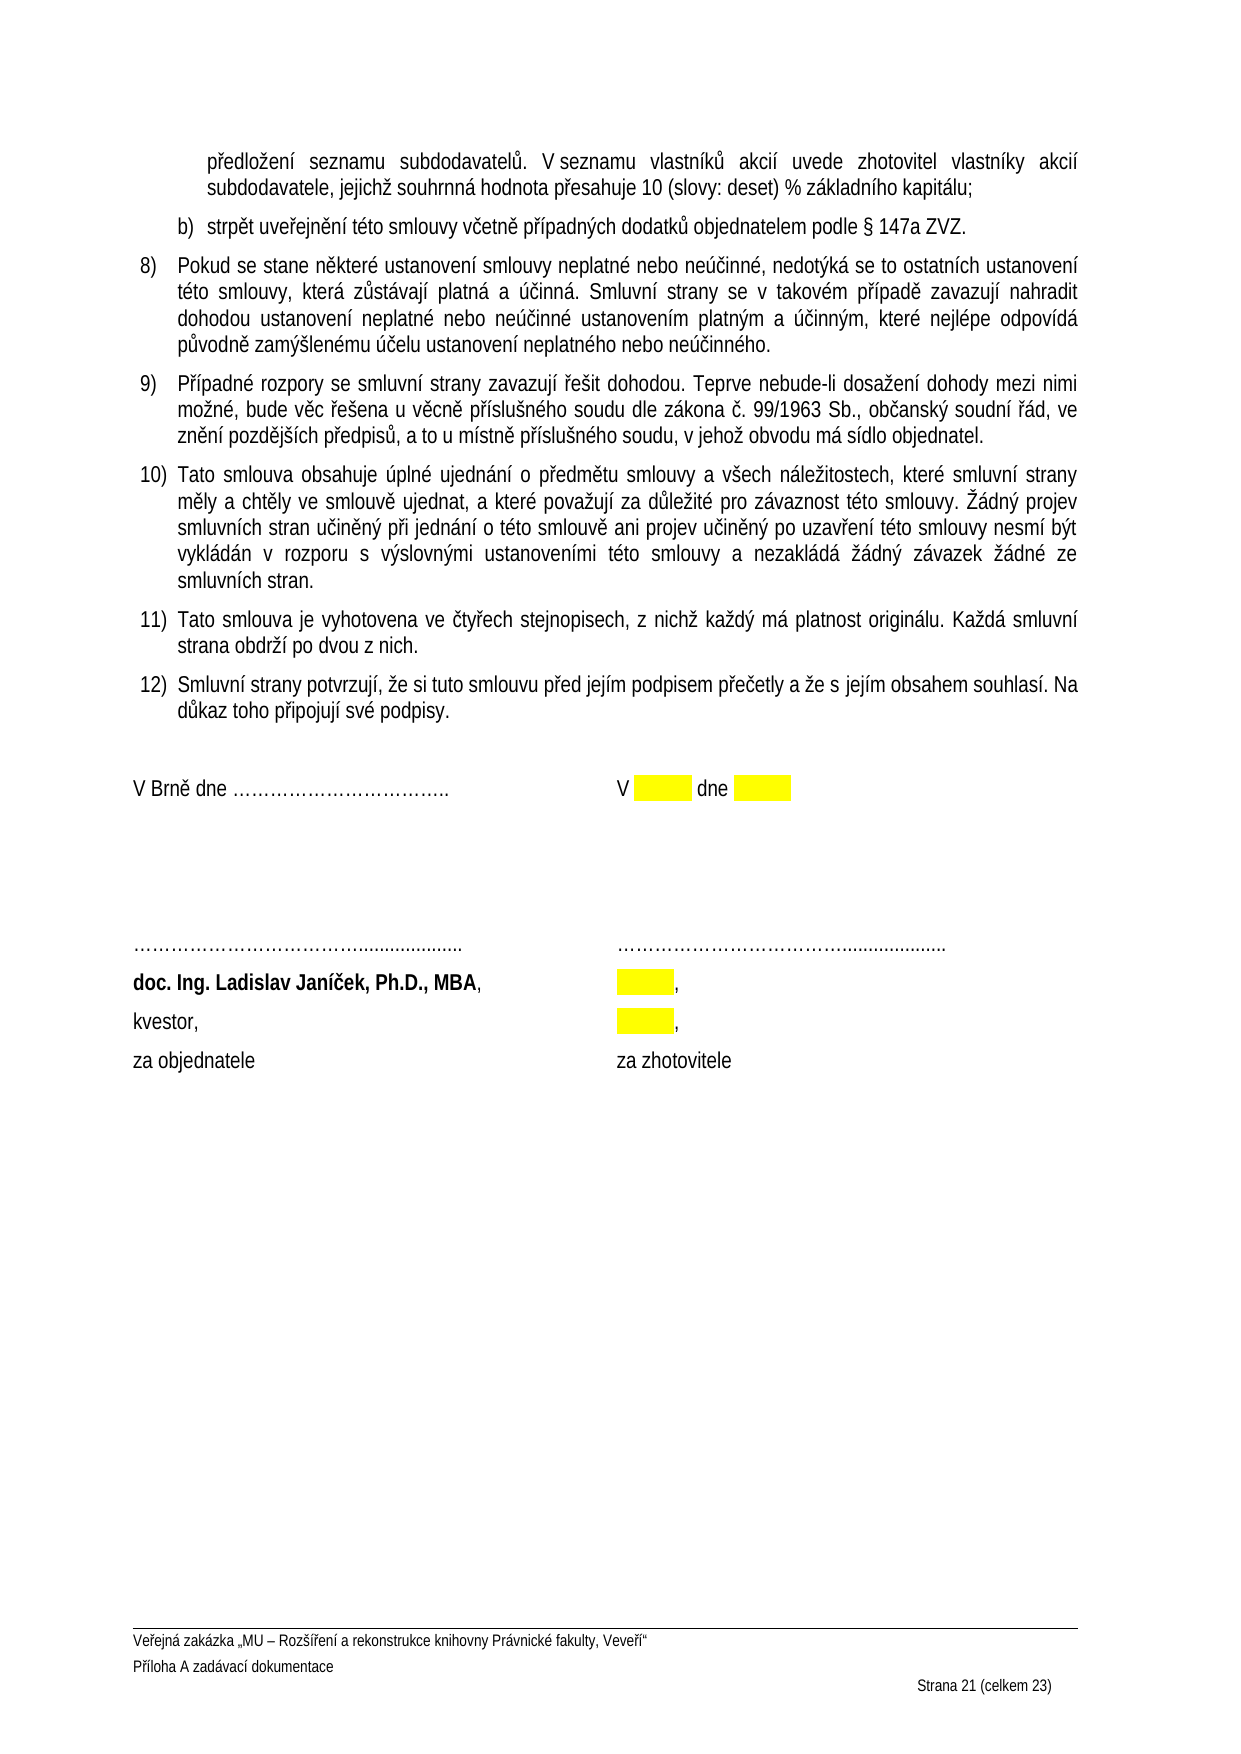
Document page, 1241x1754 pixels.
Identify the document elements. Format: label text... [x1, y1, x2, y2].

list Pokud se stane některé ustanovení smlouvy neplatné nebo neúčinné, nedotýká se to ostatních ustanovení této smlouvy, která zůstávají platná a účinná. Smluvní strany se v takovém případě zavazují nahradit dohodou ustanovení neplatné nebo neúčinné ustanovením platným a účinným, které nejlépe odpovídá původně zamýšlenému účelu ustanovení neplatného nebo neúčinného. [140, 252, 1078, 357]
list Tato smlouva obsahuje úplné ujednání o předmětu smlouvy a všech náležitostech, které smluvní strany měly a chtěly ve smlouvě ujednat, a které považují za důležité pro závaznost této smlouvy. Žádný projev smluvních stran učiněný při jednání o této smlouvě ani projev učiněný po uzavření této smlouvy nesmí být vykládán v rozporu s výslovnými ustanoveními této smlouvy a nezakládá žádný závazek žádné ze smluvních stran. [140, 461, 1078, 593]
list Smluvní strany potvrzují, že si tuto smlouvu před jejím podpisem přečetly a že s jejím obsahem souhlasí. Na důkaz toho připojují své podpisy. [140, 671, 1078, 723]
table_cell ……………………………….................... doc. Ing. Ladislav Janíček, Ph.D., MBA, kvestor, za objednatele [122, 801, 605, 1112]
table_header V dne [605, 762, 1089, 801]
list Tato smlouva je vyhotovena ve čtyřech stejnopisech, z nichž každý má platnost originálu. Každá smluvní strana obdrží po dvou z nich. [140, 606, 1078, 658]
table_cell ……………………………….................... , , za zhotovitele [605, 801, 1089, 1112]
list strpět uveřejnění této smlouvy včetně případných dodatků objednatelem podle § 147a ZVZ. [177, 213, 1078, 239]
table_header V Brně dne …………………………….. [122, 762, 605, 801]
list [177, 148, 1078, 200]
list Případné rozpory se smluvní strany zavazují řešit dohodou. Teprve nebude-li dosažení dohody mezi nimi možné, bude věc řešena u věcně příslušného soudu dle zákona č. 99/1963 Sb., občanský soudní řád, ve znění pozdějších předpisů, a to u místně příslušného soudu, v jehož obvodu má sídlo objednatel. [140, 370, 1078, 449]
